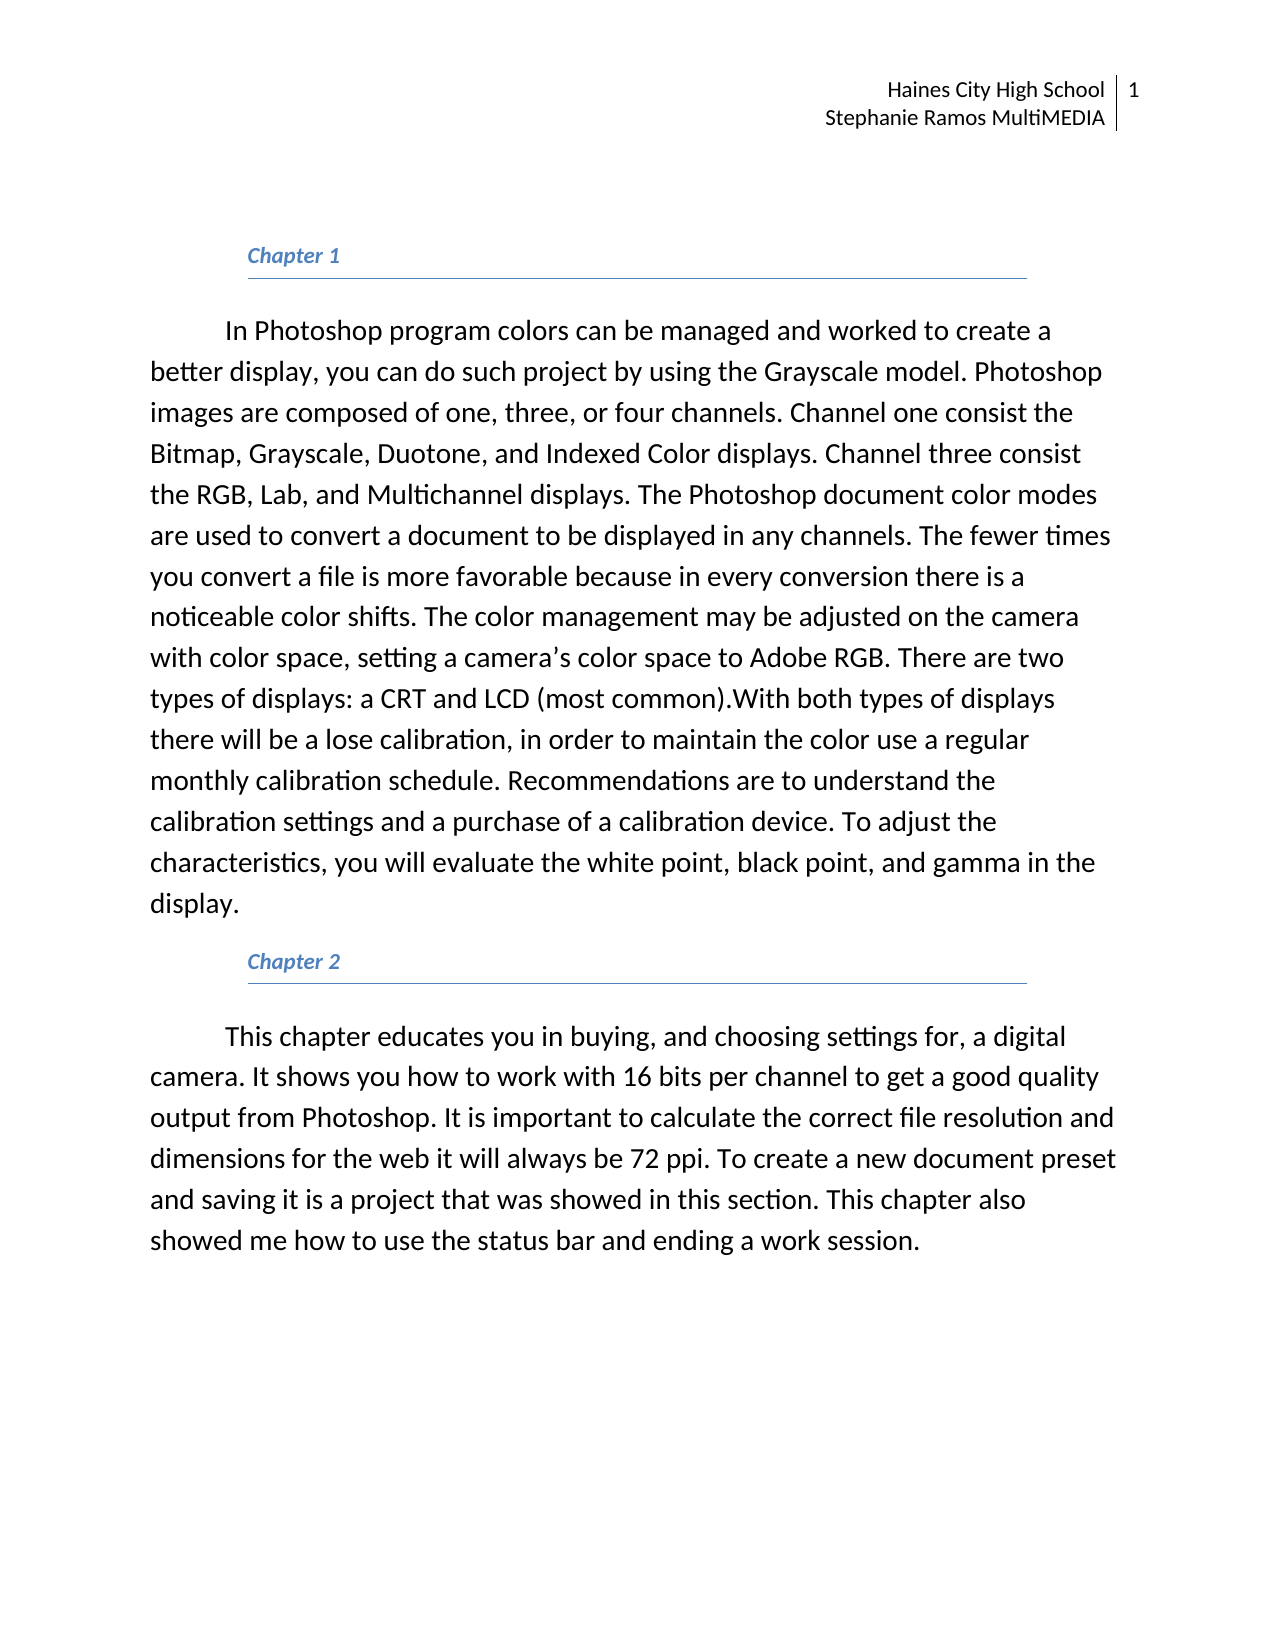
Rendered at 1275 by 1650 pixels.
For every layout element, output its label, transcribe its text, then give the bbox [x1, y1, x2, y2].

text Chapter 1 [247, 241, 1027, 279]
text In Photoshop program colors can be managed and worked to create a better display, you can do such project by using the Grayscale model. Photoshop images are composed of one, three, or four channels. Channel one consist the Bitmap, Grayscale, Duotone, and Indexed Color displays. Channel three consist the RGB, Lab, and Multichannel displays. The Photoshop document color modes are used to convert a document to be displayed in any channels. The fewer times you convert a file is more favorable because in every conversion there is a noticeable color shifts. The color management may be adjusted on the camera with color space, setting a camera’s color space to Adobe RGB. There are two types of displays: a CRT and LCD (most common).With both types of displays there will be a lose calibration, in order to maintain the color use a regular monthly calibration schedule. Recommendations are to understand the calibration settings and a purchase of a calibration device. To adjust the characteristics, you will evaluate the white point, black point, and gamma in the display. [150, 312, 1125, 921]
text Chapter 2 [247, 947, 1027, 984]
text This chapter educates you in buying, and choosing settings for, a digital camera. It shows you how to work with 16 bits per channel to get a good quality output from Photoshop. It is important to calculate the correct file resolution and dimensions for the web it will always be 72 ppi. To create a new document preset and saving it is a project that was showed in this section. This chapter also showed me how to use the status bar and ending a work session. [150, 1018, 1125, 1258]
